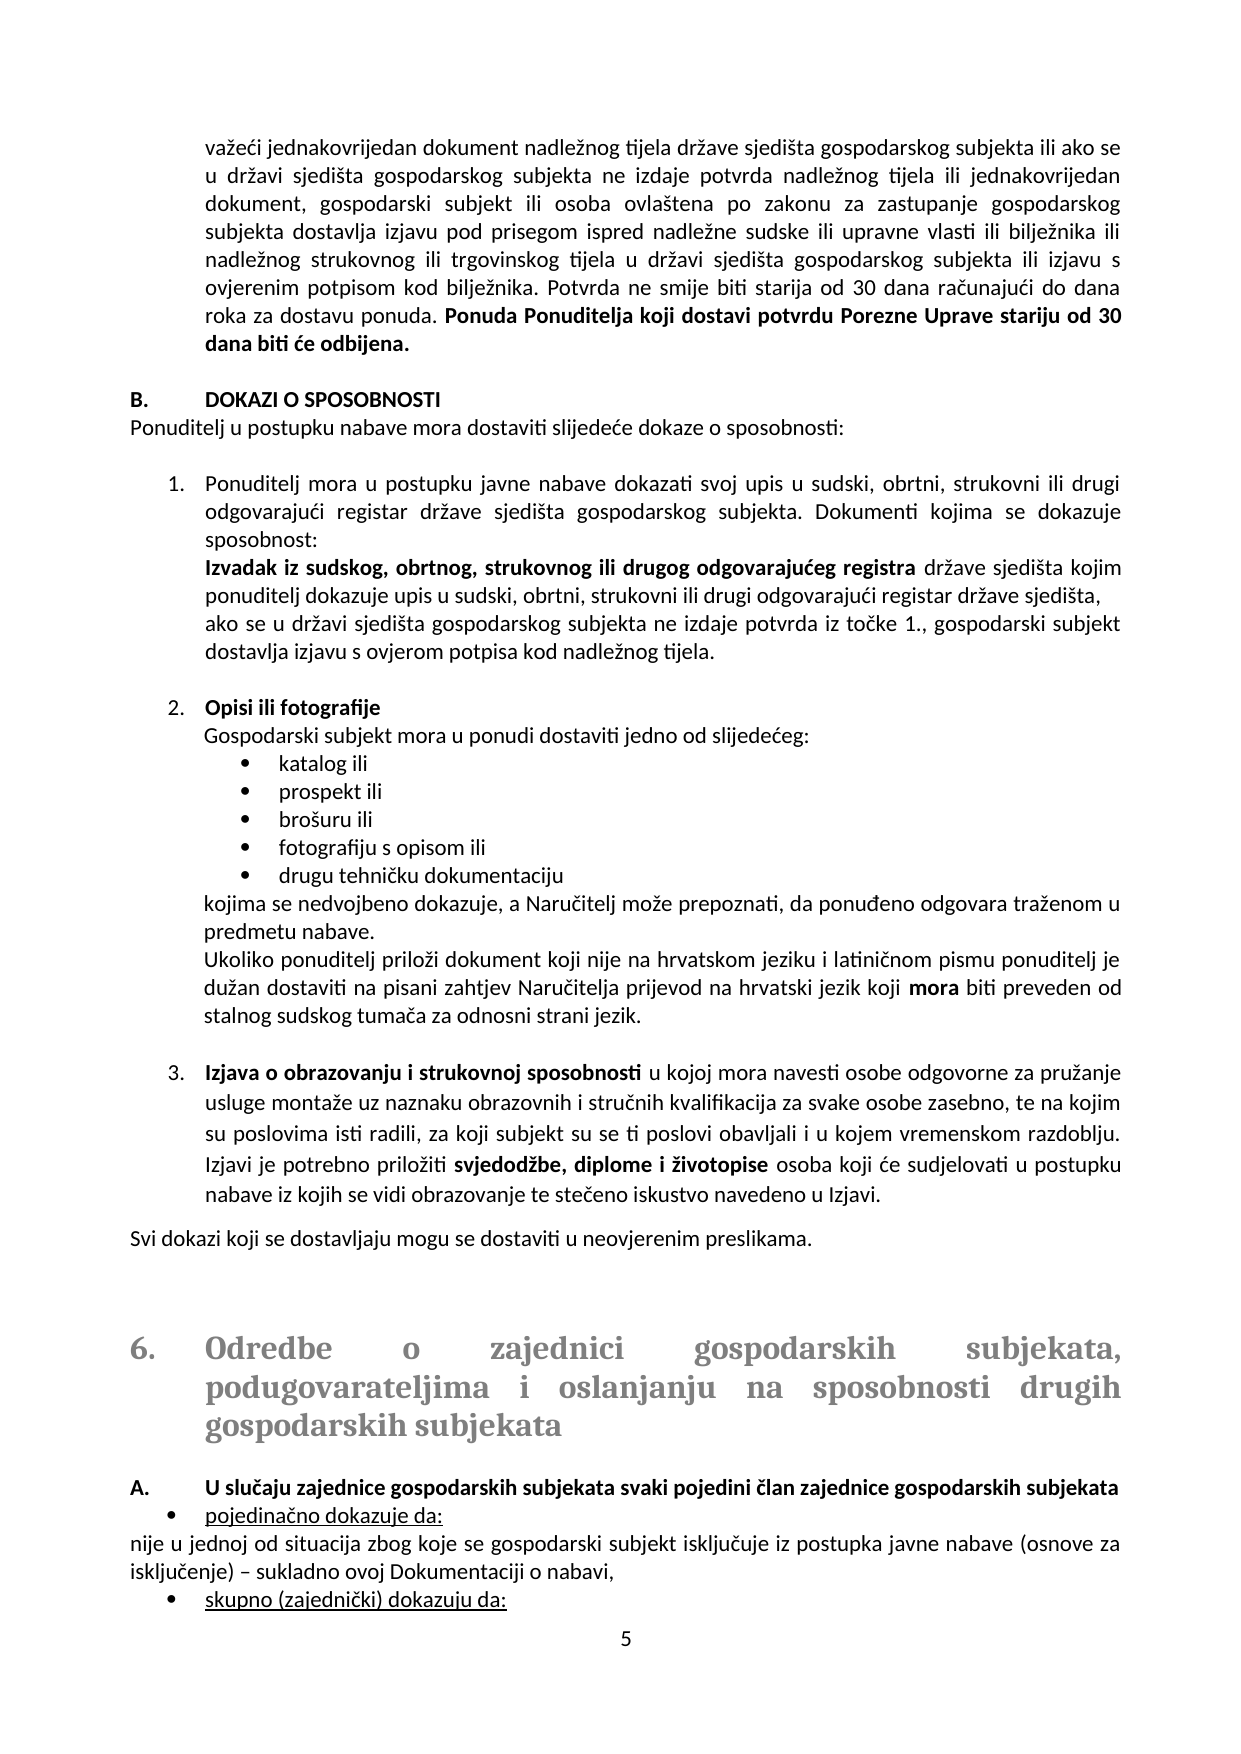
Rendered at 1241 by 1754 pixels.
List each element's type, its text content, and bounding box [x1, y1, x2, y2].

list brošuru ili [241, 805, 1122, 833]
list katalog ili [241, 749, 1122, 777]
list drugu tehničku dokumentaciju [241, 861, 1122, 889]
list U slučaju zajednice gospodarskih subjekata svaki pojedini član zajednice gospodarskih subjekata [130, 1473, 1122, 1501]
text Izvadak iz sudskog, obrtnog, strukovnog ili drugog odgovarajućeg registra države sjedišta kojim ponuditelj dokazuje upis u sudski, obrtni, strukovni ili drugi odgovarajući registar države sjedišta, [205, 553, 1122, 609]
text kojima se nedvojbeno dokazuje, a Naručitelj može prepoznati, da ponuđeno odgovara traženom u predmetu nabave. [204, 889, 1122, 946]
text Gospodarski subjekt mora u ponudi dostaviti jedno od slijedećeg: [204, 721, 1122, 749]
text ako se u državi sjedišta gospodarskog subjekta ne izdaje potvrda iz točke 1., gospodarski subjekt dostavlja izjavu s ovjerom potpisa kod nadležnog tijela. [205, 609, 1122, 665]
text nije u jednoj od situacija zbog koje se gospodarski subjekt isključuje iz postupka javne nabave (osnove za isključenje) – sukladno ovoj Dokumentaciji o nabavi, [130, 1529, 1122, 1585]
text važeći jednakovrijedan dokument nadležnog tijela države sjedišta gospodarskog subjekta ili ako se u državi sjedišta gospodarskog subjekta ne izdaje potvrda nadležnog tijela ili jednakovrijedan dokument, gospodarski subjekt ili osoba ovlaštena po zakonu za zastupanje gospodarskog subjekta dostavlja izjavu pod prisegom ispred nadležne sudske ili upravne vlasti ili bilježnika ili nadležnog strukovnog ili trgovinskog tijela u državi sjedišta gospodarskog subjekta ili izjavu s ovjerenim potpisom kod bilježnika. Potvrda ne smije biti starija od 30 dana računajući do dana roka za dostavu ponuda. Ponuda Ponuditelja koji dostavi potvrdu Porezne Uprave stariju od 30 dana biti će odbijena. [205, 133, 1122, 357]
list Izjava o obrazovanju i strukovnoj sposobnosti u kojoj mora navesti osobe odgovorne za pružanje usluge montaže uz naznaku obrazovnih i stručnih kvalifikacija za svake osobe zasebno, te na kojim su poslovima isti radili, za koji subjekt su se ti poslovi obavljali i u kojem vremenskom razdoblju. Izjavi je potrebno priložiti svjedodžbe, diplome i životopise osoba koji će sudjelovati u postupku nabave iz kojih se vidi obrazovanje te stečeno iskustvo navedeno u Izjavi. [167, 1058, 1122, 1208]
list skupno (zajednički) dokazuju da: [167, 1585, 1122, 1613]
list Ponuditelj mora u postupku javne nabave dokazati svoj upis u sudski, obrtni, strukovni ili drugi odgovarajući registar države sjedišta gospodarskog subjekta. Dokumenti kojima se dokazuje sposobnost: [167, 469, 1122, 553]
list DOKAZI O SPOSOBNOSTI [130, 385, 1122, 413]
text Svi dokazi koji se dostavljaju mogu se dostaviti u neovjerenim preslikama. [130, 1224, 1122, 1252]
list fotografiju s opisom ili [241, 833, 1122, 861]
text Odredbe o zajednici gospodarskih subjekata, podugovarateljima i oslanjanju na sposobnosti drugih gospodarskih subjekata [130, 1330, 1122, 1445]
text Ponuditelj u postupku nabave mora dostaviti slijedeće dokaze o sposobnosti: [130, 413, 1122, 441]
list pojedinačno dokazuje da: [167, 1501, 1122, 1529]
text Ukoliko ponuditelj priloži dokument koji nije na hrvatskom jeziku i latiničnom pismu ponuditelj je dužan dostaviti na pisani zahtjev Naručitelja prijevod na hrvatski jezik koji mora biti preveden od stalnog sudskog tumača za odnosni strani jezik. [204, 946, 1122, 1029]
list prospekt ili [241, 777, 1122, 805]
list Opisi ili fotografije [167, 693, 1122, 721]
